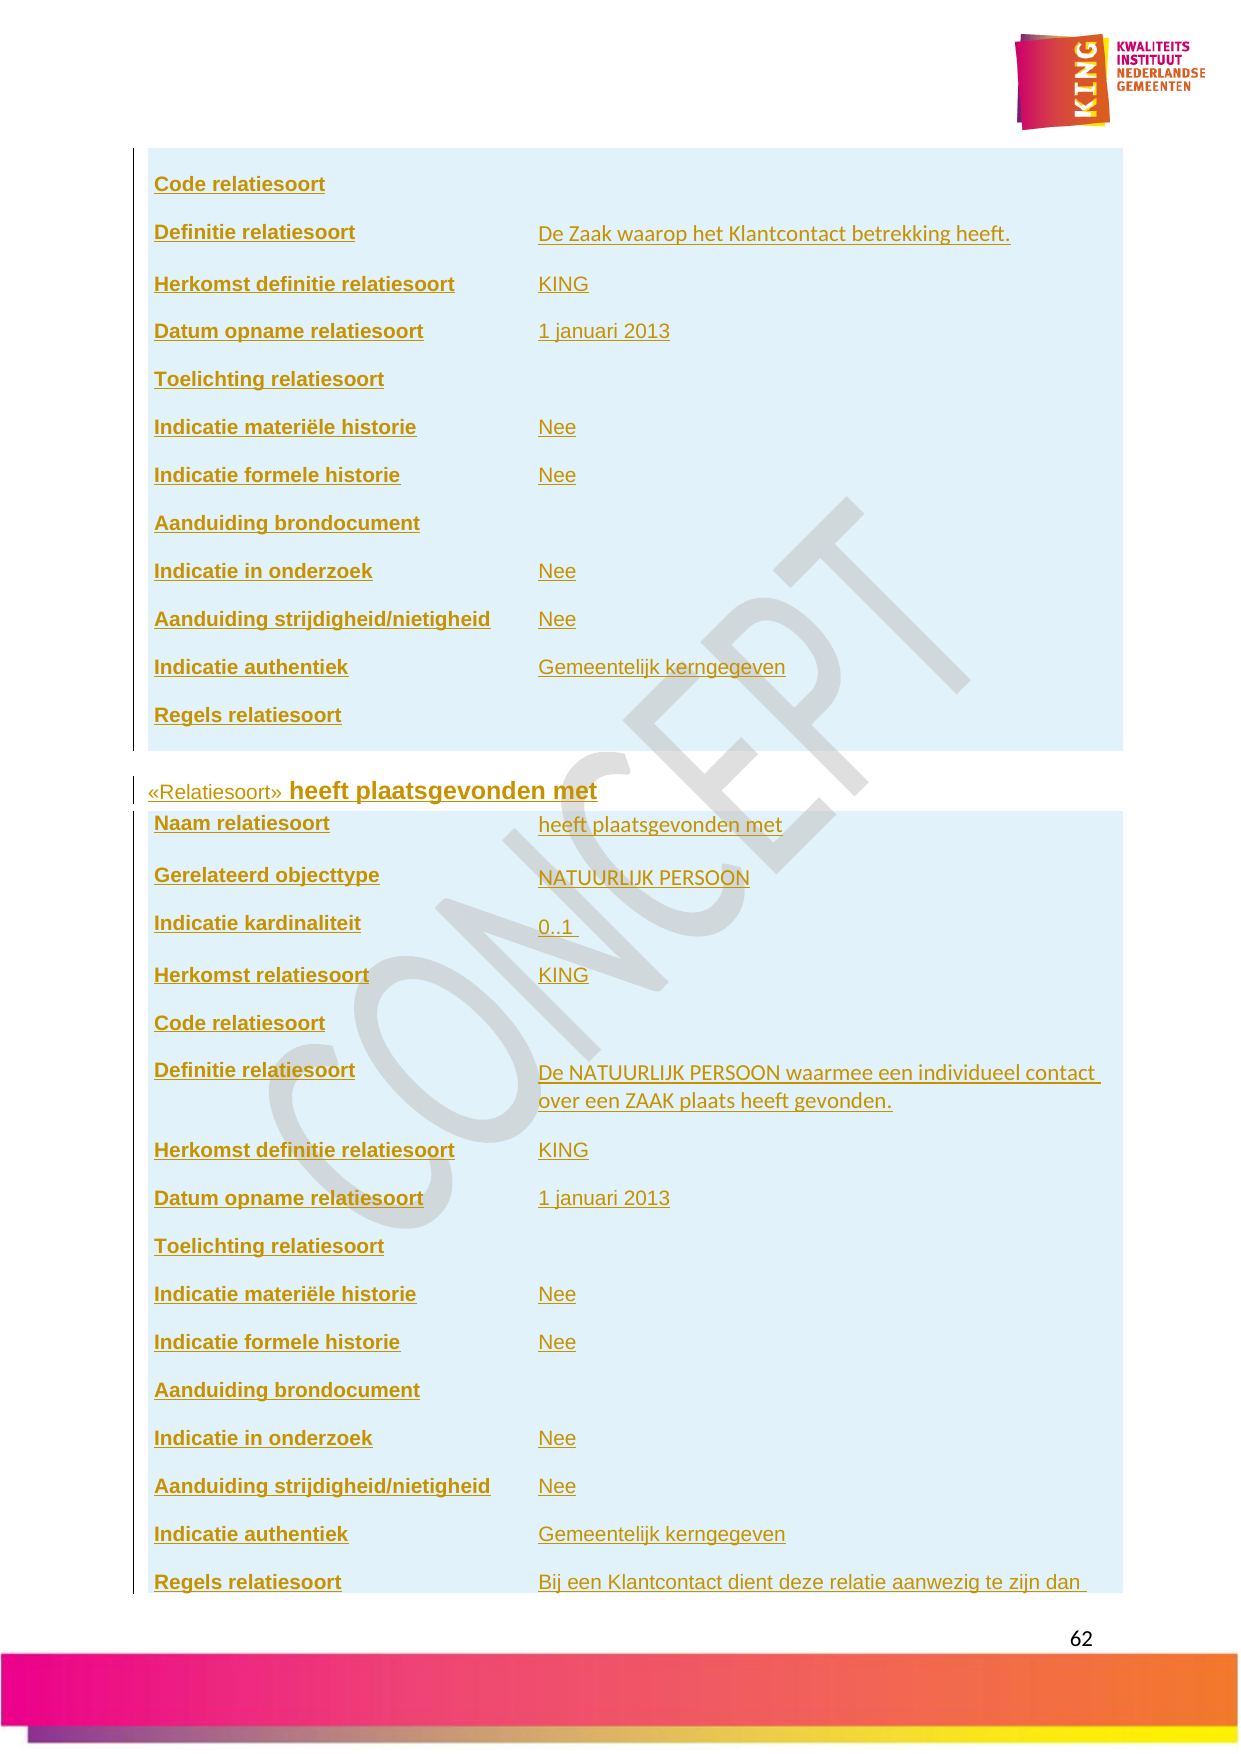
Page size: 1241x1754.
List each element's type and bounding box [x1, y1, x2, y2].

picture [0, 1650, 1239, 1750]
picture [1014, 33, 1206, 131]
